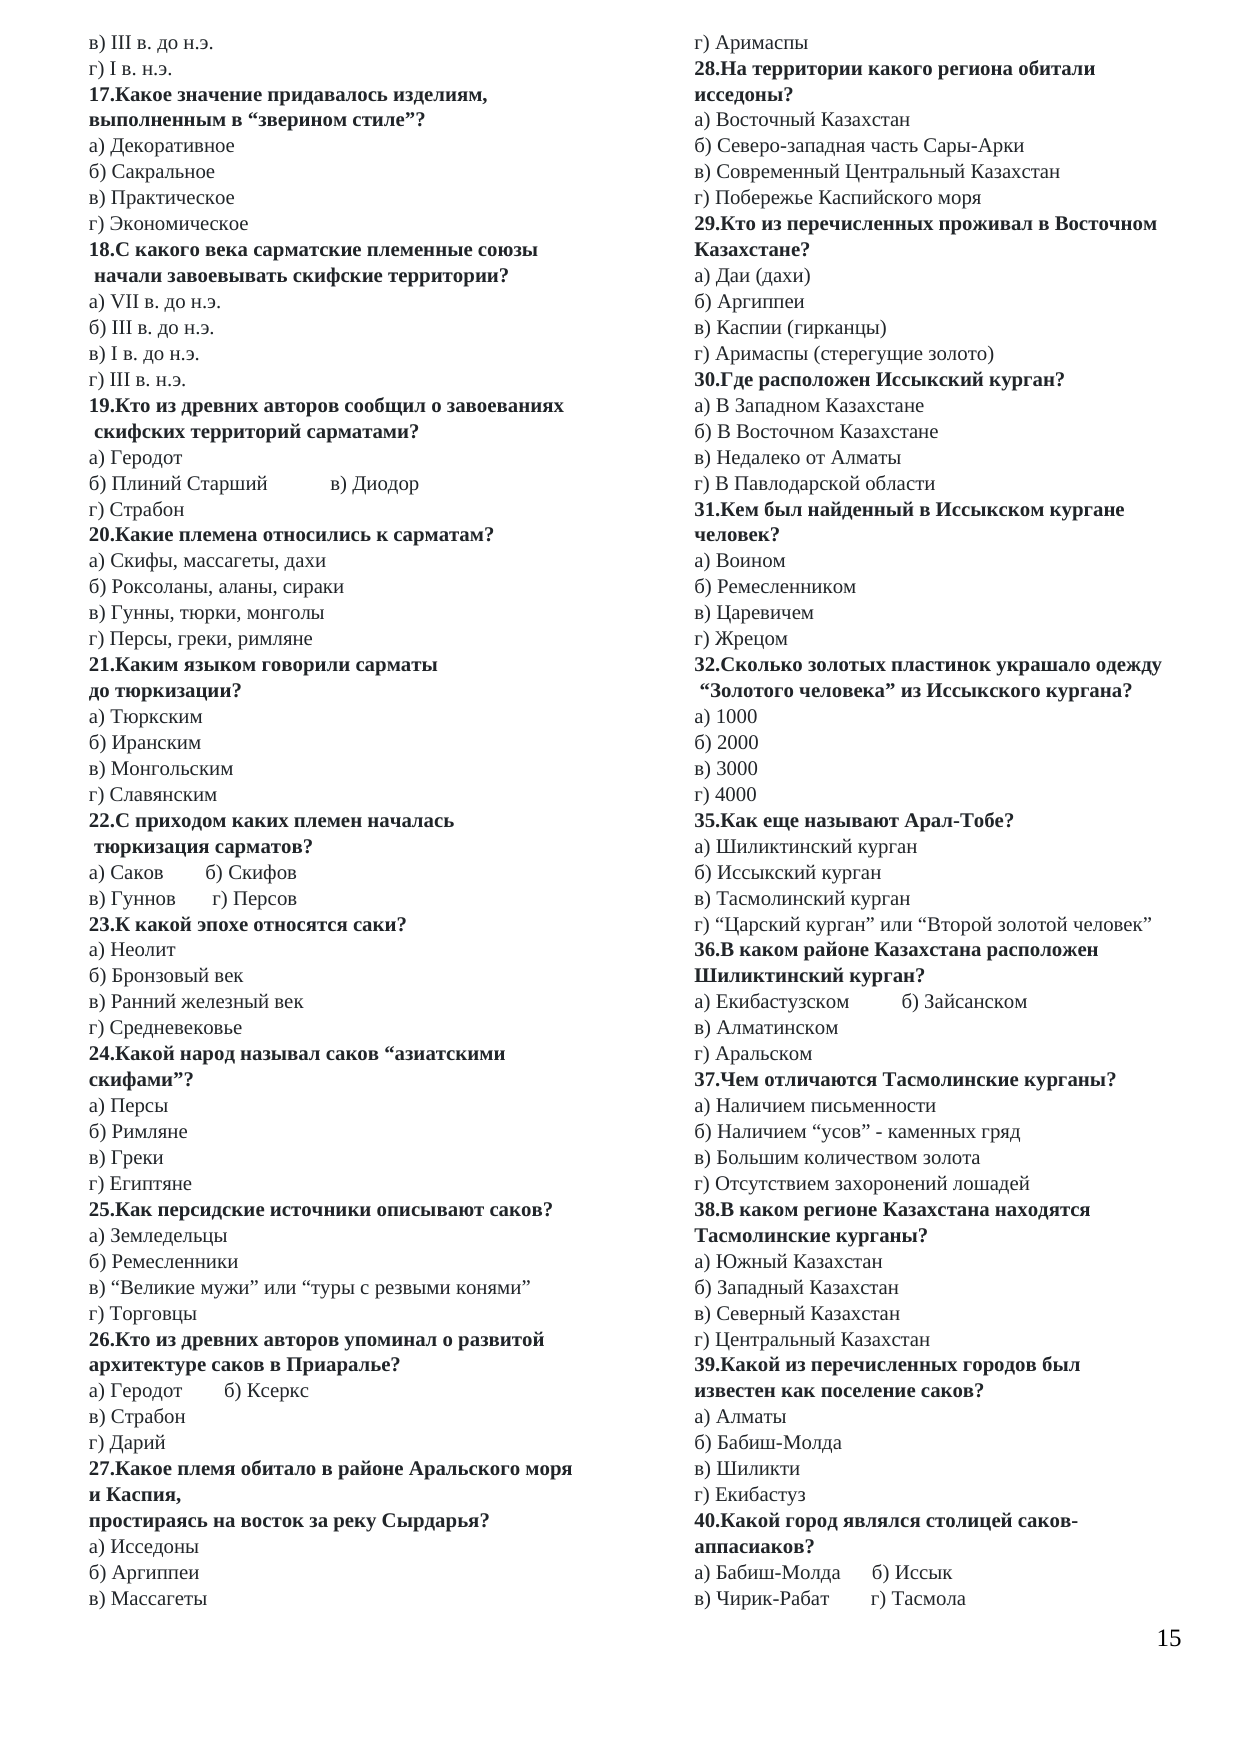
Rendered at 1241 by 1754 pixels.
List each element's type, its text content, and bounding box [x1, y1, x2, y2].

text б) Наличием “усов” - каменных гряд [694, 1119, 1181, 1143]
text до тюркизации? [89, 678, 576, 702]
text 19.Кто из древних авторов сообщил о завоеваниях [89, 393, 576, 417]
text выполненным в “зверином стиле”? [89, 107, 576, 131]
text г) Аримаспы [694, 29, 1181, 54]
text б) Плиний Старший в) Диодор [89, 471, 576, 494]
text в) Практическое [89, 185, 576, 209]
text в) Монгольским [89, 756, 576, 780]
text б) Римляне [89, 1119, 576, 1143]
text а) Восточный Казахстан [694, 107, 1181, 131]
text в) III в. до н.э. [89, 29, 576, 54]
text a) Геродот [89, 444, 576, 469]
text в) Греки [89, 1145, 576, 1169]
text скифских территорий сарматами? [89, 419, 576, 443]
text а) Бабиш-Молда б) Иссык [694, 1560, 1167, 1584]
text г) В Павлодарской области [694, 471, 1181, 494]
text г) Торговцы [89, 1301, 576, 1324]
text в) “Великие мужи” или “туры с резвыми конями” [89, 1274, 576, 1299]
text 36.В каком районе Казахстана расположен Шиликтинский курган? [694, 937, 1181, 987]
text “Золотого человека” из Иссыкского кургана? [694, 678, 1181, 702]
text б) Бронзовый век [89, 963, 576, 987]
text 18.С какого века сарматские племенные союзы [89, 237, 576, 261]
text б) 2000 [694, 730, 1181, 754]
text б) Ремесленники [89, 1249, 576, 1273]
text в) Царевичем [694, 600, 1181, 624]
text 30.Где расположен Иссыкский курган? [694, 367, 1181, 391]
text а) Неолит [89, 937, 576, 961]
text 22.С приходом каких племен началась [89, 808, 576, 832]
text известен как поселение саков? [694, 1378, 1167, 1402]
text 38.В каком регионе Казахстана находятся Тасмолинские курганы? [694, 1197, 1181, 1247]
text 26.Кто из древних авторов упоминал о развитой [89, 1326, 576, 1351]
text б) Иранским [89, 730, 576, 754]
text а) Алматы [694, 1404, 1167, 1428]
text г) Славянским [89, 782, 576, 806]
text а) Южный Казахстан [694, 1249, 1181, 1273]
text а) 1000 [694, 704, 1181, 728]
text 35.Как еще называют Арал-Тобе? [694, 808, 1181, 832]
text г) Жрецом [694, 626, 1181, 650]
text а) Екибастузском б) Зайсанском [694, 989, 1181, 1013]
text г) Побережье Каспийского моря [694, 185, 1181, 209]
text а) Воином [694, 548, 1181, 572]
text a) Тюркским [89, 704, 576, 728]
text 28.На территории какого региона обитали исседоны? [694, 56, 1181, 106]
text в) Каспии (гирканцы) [694, 315, 1181, 339]
text г) Екибастуз [694, 1482, 1167, 1506]
text г) Страбон [89, 496, 576, 521]
text 31.Кем был найденный в Иссыкском кургане человек? [694, 496, 1181, 546]
text б) III в. до н.э. [89, 315, 576, 339]
text 23.К какой эпохе относятся саки? [89, 911, 576, 936]
text а) Земледельцы [89, 1223, 576, 1247]
text б) Иссыкский курган [694, 859, 1181, 884]
text б) Аргиппеи [694, 289, 1181, 313]
text в) Гуннов г) Персов [89, 886, 576, 909]
text г) Отсутствием захоронений лошадей [694, 1171, 1181, 1195]
text г) Персы, греки, римляне [89, 626, 576, 650]
text в) Шиликти [694, 1456, 1167, 1480]
text б) Сакральное [89, 159, 576, 183]
text б) Северо-западная часть Сары-Арки [694, 133, 1181, 157]
text 27.Какое племя обитало в районе Аральского моря и Каспия, [89, 1456, 576, 1506]
text 32.Сколько золотых пластинок украшало одежду [694, 652, 1181, 676]
text б) Аргиппеи [89, 1560, 576, 1584]
text в) Гунны, тюрки, монголы [89, 600, 576, 624]
text б) Бабиш-Молда [694, 1430, 1167, 1454]
text а) Исседоны [89, 1534, 576, 1558]
text a) Декоративное [89, 133, 576, 157]
text а) Персы [89, 1093, 576, 1117]
text 39.Какой из перечисленных городов был [694, 1352, 1167, 1376]
text г) Экономическое [89, 211, 576, 235]
text г) “Царский курган” или “Второй золотой человек” [694, 911, 1181, 936]
text 24.Какой народ называл саков “азиатскими скифами”? [89, 1041, 576, 1091]
text 25.Как персидские источники описывают саков? [89, 1197, 576, 1221]
text г) I в. н.э. [89, 56, 576, 79]
text г) III в. н.э. [89, 367, 576, 391]
text тюркизация сарматов? [89, 834, 576, 858]
text г) Аральском [694, 1041, 1181, 1065]
text архитектуре саков в Приаралье? [89, 1352, 576, 1376]
text а) Геродот б) Ксеркс [89, 1378, 576, 1402]
text г) Центральный Казахстан [694, 1326, 1181, 1351]
text а) Шиликтинский курган [694, 834, 1181, 858]
text a) VII в. до н.э. [89, 289, 576, 313]
text в) Большим количеством золота [694, 1145, 1181, 1169]
text в) Недалеко от Алматы [694, 444, 1181, 469]
text в) I в. до н.э. [89, 341, 576, 365]
text 29.Кто из перечисленных проживал в Восточном Казахстане? [694, 211, 1181, 261]
text в) Тасмолинский курган [694, 886, 1181, 909]
text 17.Какое значение придавалось изделиям, [89, 81, 576, 106]
text в) Страбон [89, 1404, 576, 1428]
text а) Наличием письменности [694, 1093, 1181, 1117]
text б) Роксоланы, аланы, сираки [89, 574, 576, 598]
text начали завоевывать скифские территории? [89, 263, 576, 287]
text г) 4000 [694, 782, 1181, 806]
text в) Массагеты [89, 1586, 576, 1610]
text 40.Какой город являлся столицей саков-аппасиаков? [694, 1508, 1167, 1558]
text в) Северный Казахстан [694, 1301, 1181, 1324]
text в) Чирик-Рабат г) Тасмола [694, 1586, 1167, 1610]
text б) Западный Казахстан [694, 1274, 1181, 1299]
text в) 3000 [694, 756, 1181, 780]
text г) Аримаспы (стерегущие золото) [694, 341, 1181, 365]
text а) В Западном Казахстане [694, 393, 1181, 417]
text 20.Какие племена относились к сарматам? [89, 522, 576, 546]
text простираясь на восток за реку Сырдарья? [89, 1508, 576, 1532]
text a) Скифы, массагеты, дахи [89, 548, 576, 572]
text в) Ранний железный век [89, 989, 576, 1013]
text г) Египтяне [89, 1171, 576, 1195]
text 21.Каким языком говорили сарматы [89, 652, 576, 676]
text a) Саков б) Скифов [89, 859, 576, 884]
text а) Даи (дахи) [694, 263, 1181, 287]
text в) Алматинском [694, 1015, 1181, 1039]
text 37.Чем отличаются Тасмолинские курганы? [694, 1067, 1181, 1091]
text г) Дарий [89, 1430, 576, 1454]
text в) Современный Центральный Казахстан [694, 159, 1181, 183]
text б) В Восточном Казахстане [694, 419, 1181, 443]
text г) Средневековье [89, 1015, 576, 1039]
text б) Ремесленником [694, 574, 1181, 598]
